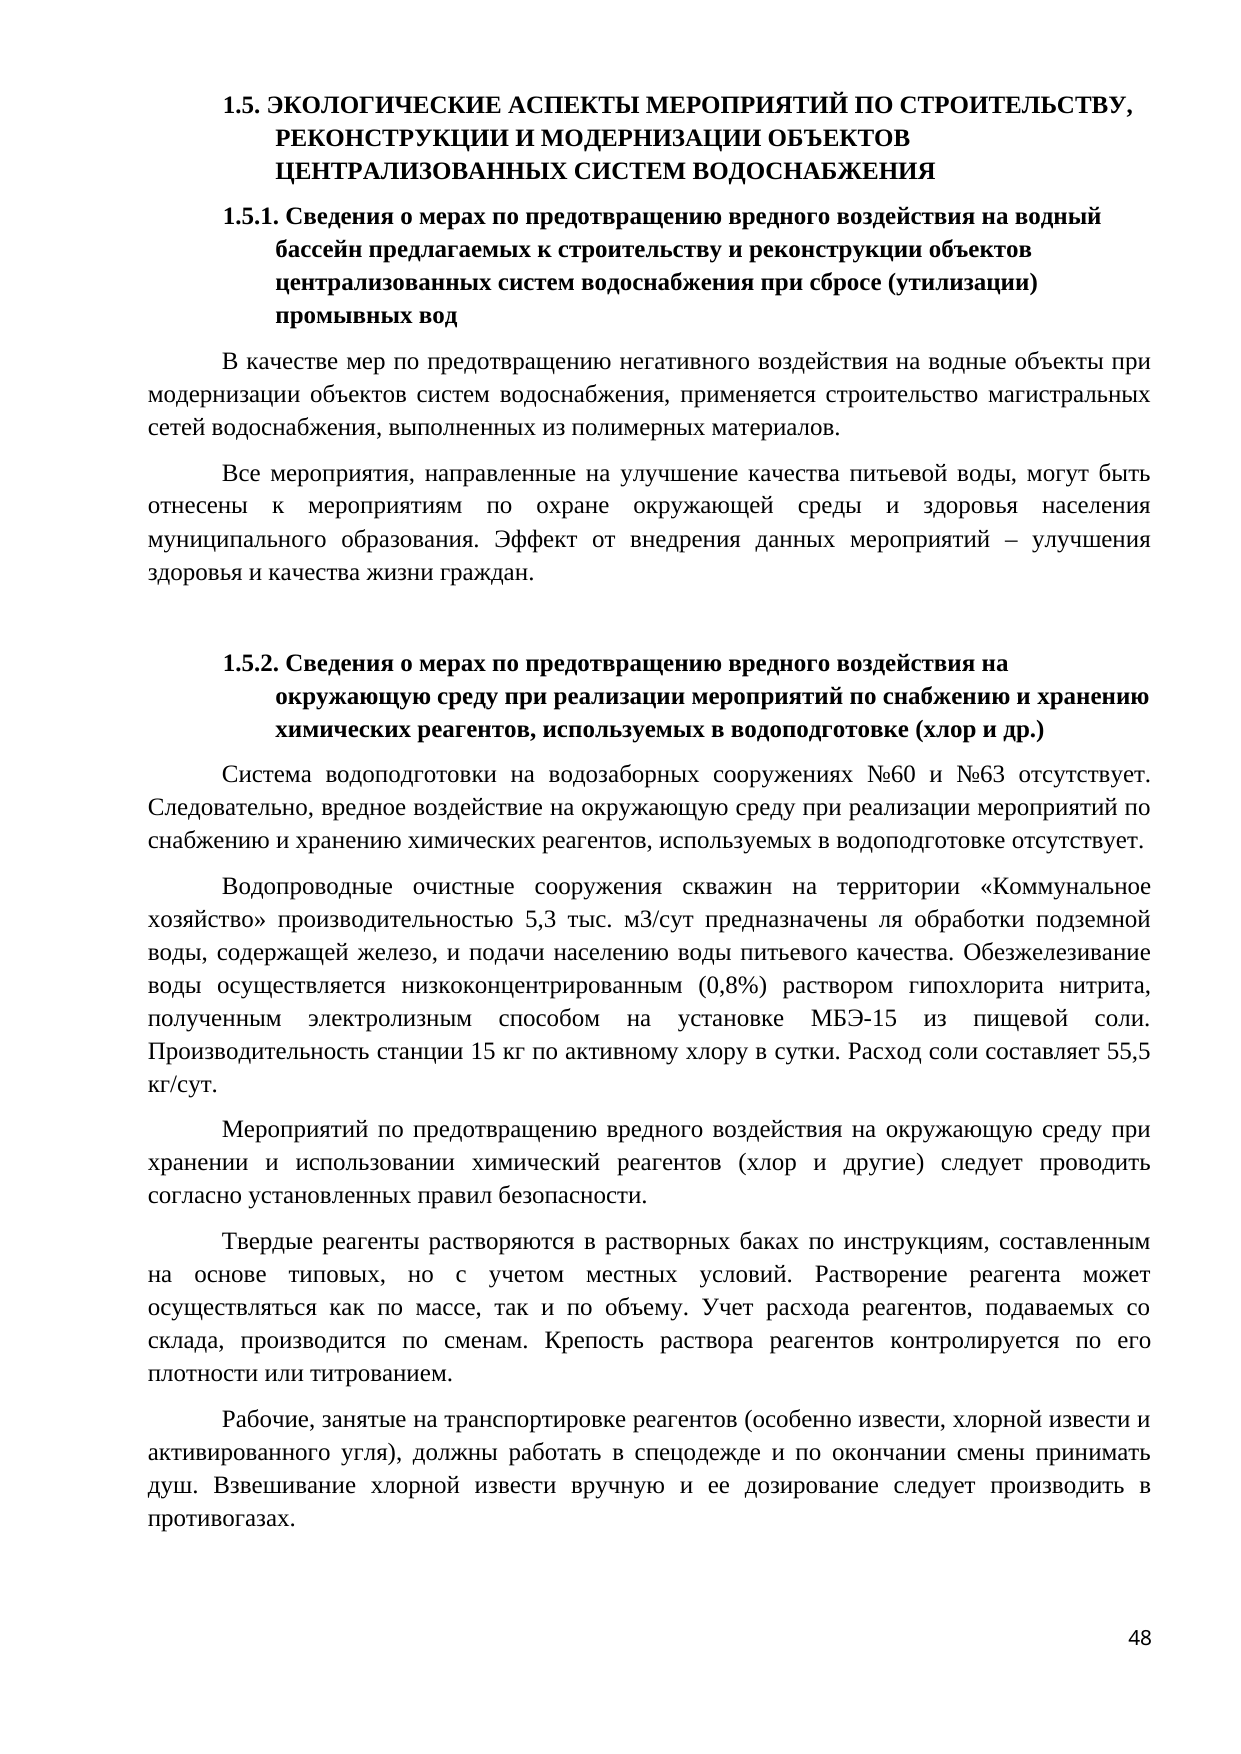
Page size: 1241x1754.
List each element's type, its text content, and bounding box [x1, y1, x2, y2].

text Твердые реагенты растворяются в растворных баках по инструкциям, составленным на основе типовых, но с учетом местных условий. Растворение реагента может осуществляться как по массе, так и по объему. Учет расхода реагентов, подаваемых со склада, производится по сменам. Крепость раствора реагентов контролируется по его плотности или титрованием. [148, 1226, 1152, 1387]
text Водопроводные очистные сооружения скважин на территории «Коммунальное хозяйство» производительностью 5,3 тыс. м3/сут предназначены ля обработки подземной воды, содержащей железо, и подачи населению воды питьевого качества. Обезжелезивание воды осуществляется низкоконцентрированным (0,8%) раствором гипохлорита нитрита, полученным электролизным способом на установке МБЭ-15 из пищевой соли. Производительность станции 15 кг по активному хлору в сутки. Расход соли составляет 55,5 кг/сут. [148, 871, 1152, 1098]
text Мероприятий по предотвращению вредного воздействия на окружающую среду при хранении и использовании химический реагентов (хлор и другие) следует проводить согласно установленных правил безопасности. [148, 1114, 1152, 1209]
list 1.5. ЭКОЛОГИЧЕСКИЕ АСПЕКТЫ МЕРОПРИЯТИЙ ПО СТРОИТЕЛЬСТВУ, РЕКОНСТРУКЦИИ И МОДЕРНИЗАЦИИ ОБЪЕКТОВ ЦЕНТРАЛИЗОВАННЫХ СИСТЕМ ВОДОСНАБЖЕНИЯ [223, 90, 1152, 185]
list 1.5.2. Сведения о мерах по предотвращению вредного воздействия на окружающую среду при реализации мероприятий по снабжению и хранению химических реагентов, используемых в водоподготовке (хлор и др.) [223, 648, 1152, 742]
text В качестве мер по предотвращению негативного воздействия на водные объекты при модернизации объектов систем водоснабжения, применяется строительство магистральных сетей водоснабжения, выполненных из полимерных материалов. [148, 346, 1152, 441]
text Рабочие, занятые на транспортировке реагентов (особенно извести, хлорной извести и активированного угля), должны работать в спецодежде и по окончании смены принимать душ. Взвешивание хлорной извести вручную и ее дозирование следует производить в противогазах. [148, 1404, 1152, 1531]
text Система водоподготовки на водозаборных сооружениях №60 и №63 отсутствует. Следовательно, вредное воздействие на окружающую среду при реализации мероприятий по снабжению и хранению химических реагентов, используемых в водоподготовке отсутствует. [148, 759, 1152, 854]
text Все мероприятия, направленные на улучшение качества питьевой воды, могут быть отнесены к мероприятиям по охране окружающей среды и здоровья населения муниципального образования. Эффект от внедрения данных мероприятий – улучшения здоровья и качества жизни граждан. [148, 458, 1152, 585]
list 1.5.1. Сведения о мерах по предотвращению вредного воздействия на водный бассейн предлагаемых к строительству и реконструкции объектов централизованных систем водоснабжения при сбросе (утилизации) промывных вод [223, 201, 1152, 329]
